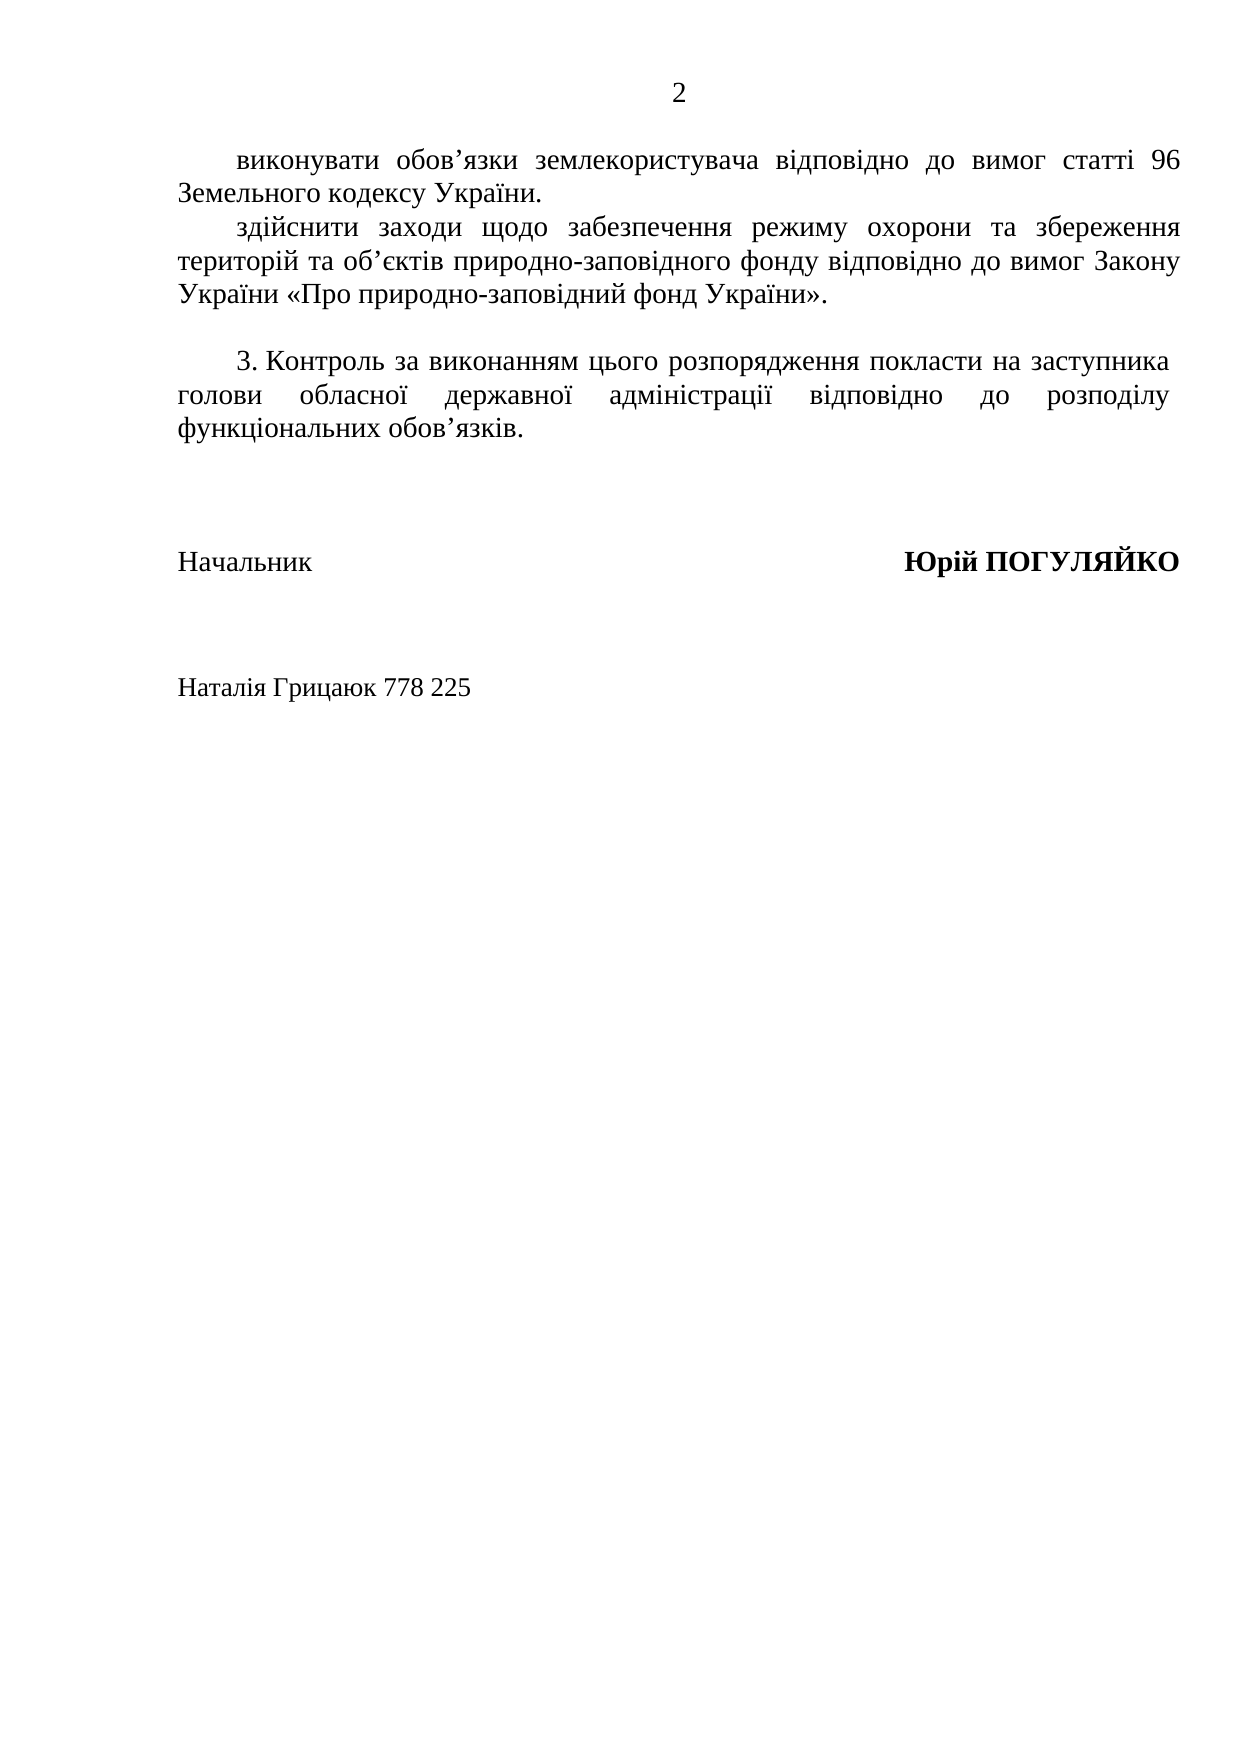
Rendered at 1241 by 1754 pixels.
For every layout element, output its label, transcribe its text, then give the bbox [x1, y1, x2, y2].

text Наталія Грицаюк 778 225 [177, 671, 1181, 703]
text виконувати обов’язки землекористувача відповідно до вимог статті 96 Земельного кодексу України. [177, 142, 1181, 209]
text 3. Контроль за виконанням цього розпорядження покласти на заступника голови обласної державної адміністрації відповідно до розподілу функціональних обов’язків. [177, 343, 1171, 444]
text Начальник Юрій ПОГУЛЯЙКО [177, 544, 1181, 578]
text здійснити заходи щодо забезпечення режиму охорони та збереження територій та об’єктів природно-заповідного фонду відповідно до вимог Закону України «Про природно-заповідний фонд України». [177, 209, 1181, 310]
text 2 [177, 75, 1181, 108]
